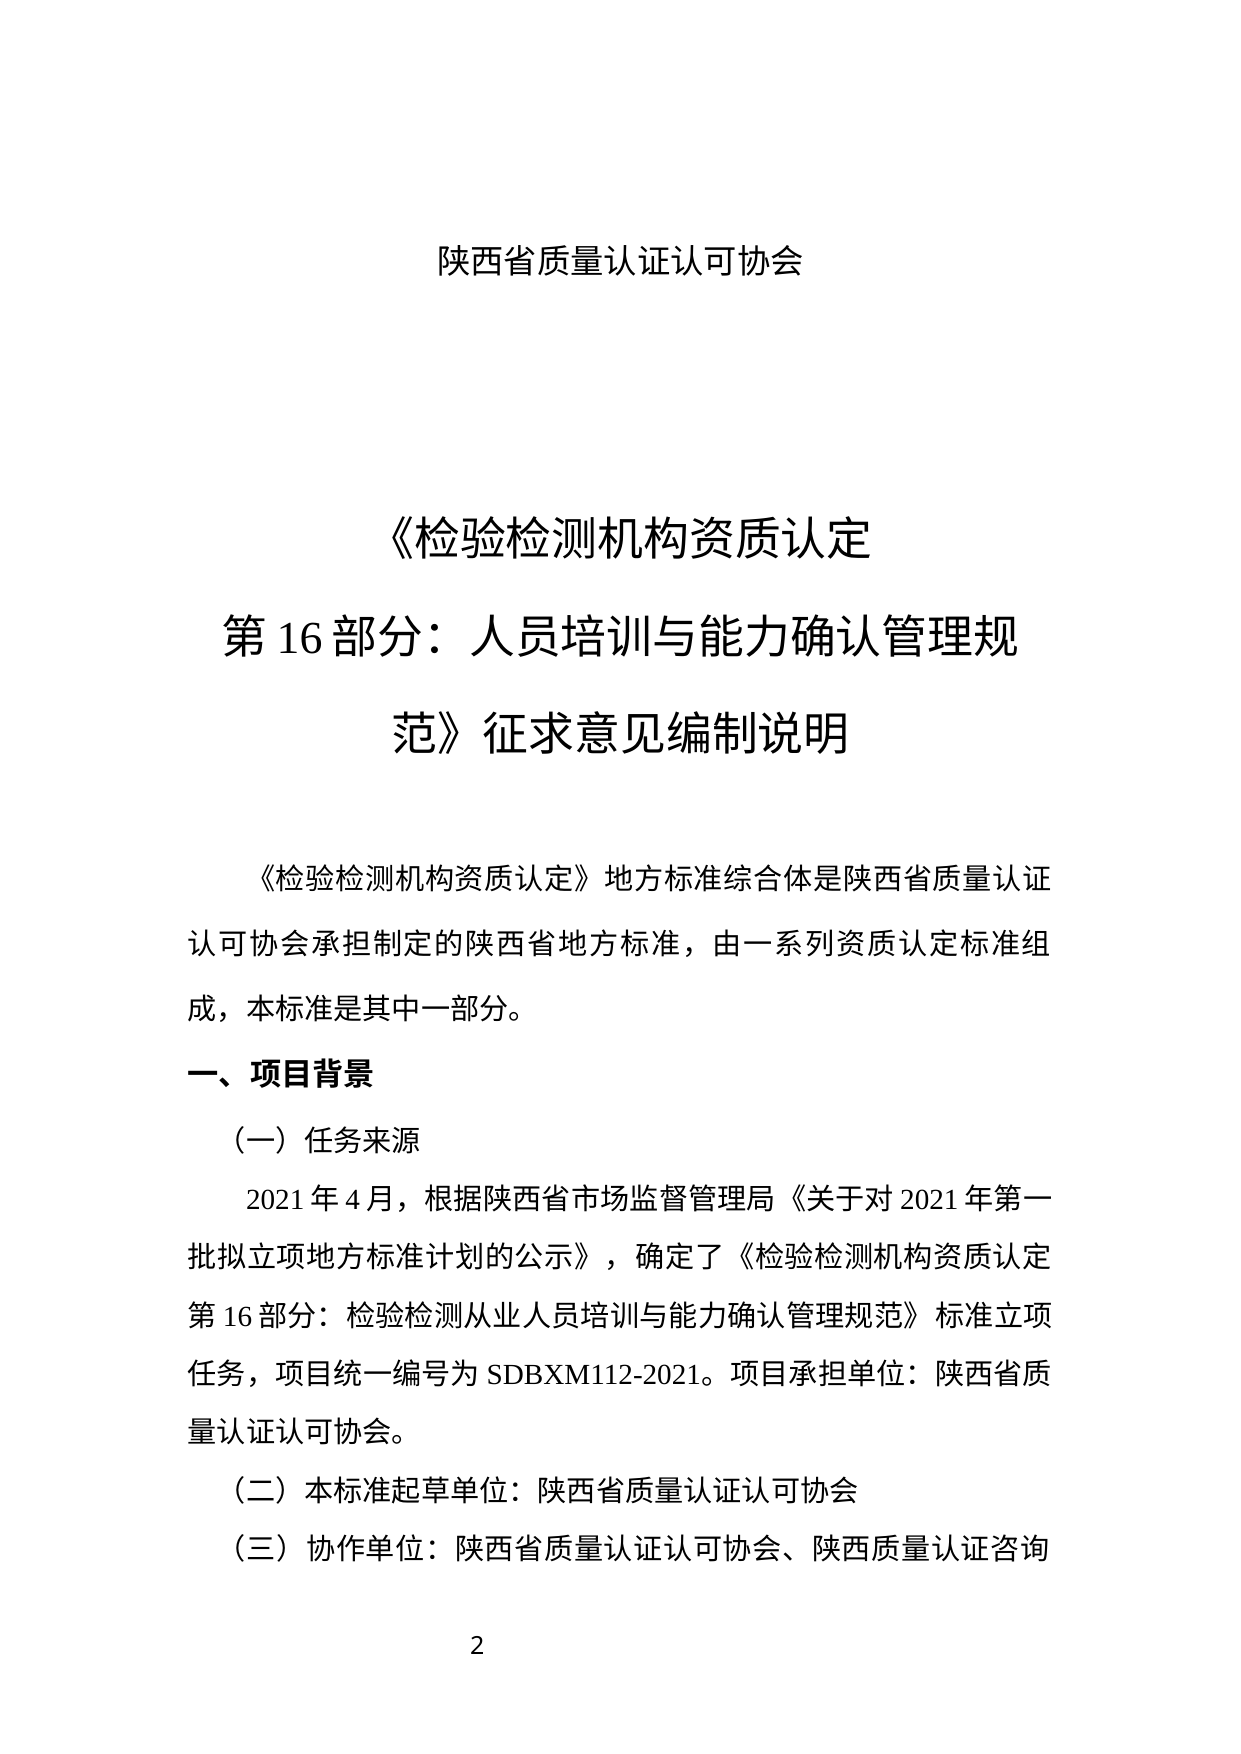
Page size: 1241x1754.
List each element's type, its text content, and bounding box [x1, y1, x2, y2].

text 第16部分：人员培训与能力确认管理规范》征求意见编制说明 [187, 584, 1053, 779]
text （二）本标准起草单位：陕西省质量认证认可协会 [187, 1454, 1053, 1513]
subtitle 一、项目背景 [187, 1039, 1053, 1104]
text 《检验检测机构资质认定 [187, 487, 1053, 584]
text （一）任务来源 [187, 1104, 1053, 1163]
text 2021年4月，根据陕西省市场监督管理局《关于对2021年第一批拟立项地方标准计划的公示》，确定了《检验检测机构资质认定 第16部分：检验检测从业人员培训与能力确认管理规范》标准立项任务，项目统一编号为SDBXM112-2021。项目承担单位：陕西省质量认证认可协会。 [187, 1163, 1053, 1454]
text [187, 1513, 1053, 1571]
text 陕西省质量认证认可协会 [187, 227, 1053, 292]
subtitle 《检验检测机构资质认定》地方标准综合体是陕西省质量认证认可协会承担制定的陕西省地方标准，由一系列资质认定标准组成，本标准是其中一部分。 [187, 844, 1053, 1039]
